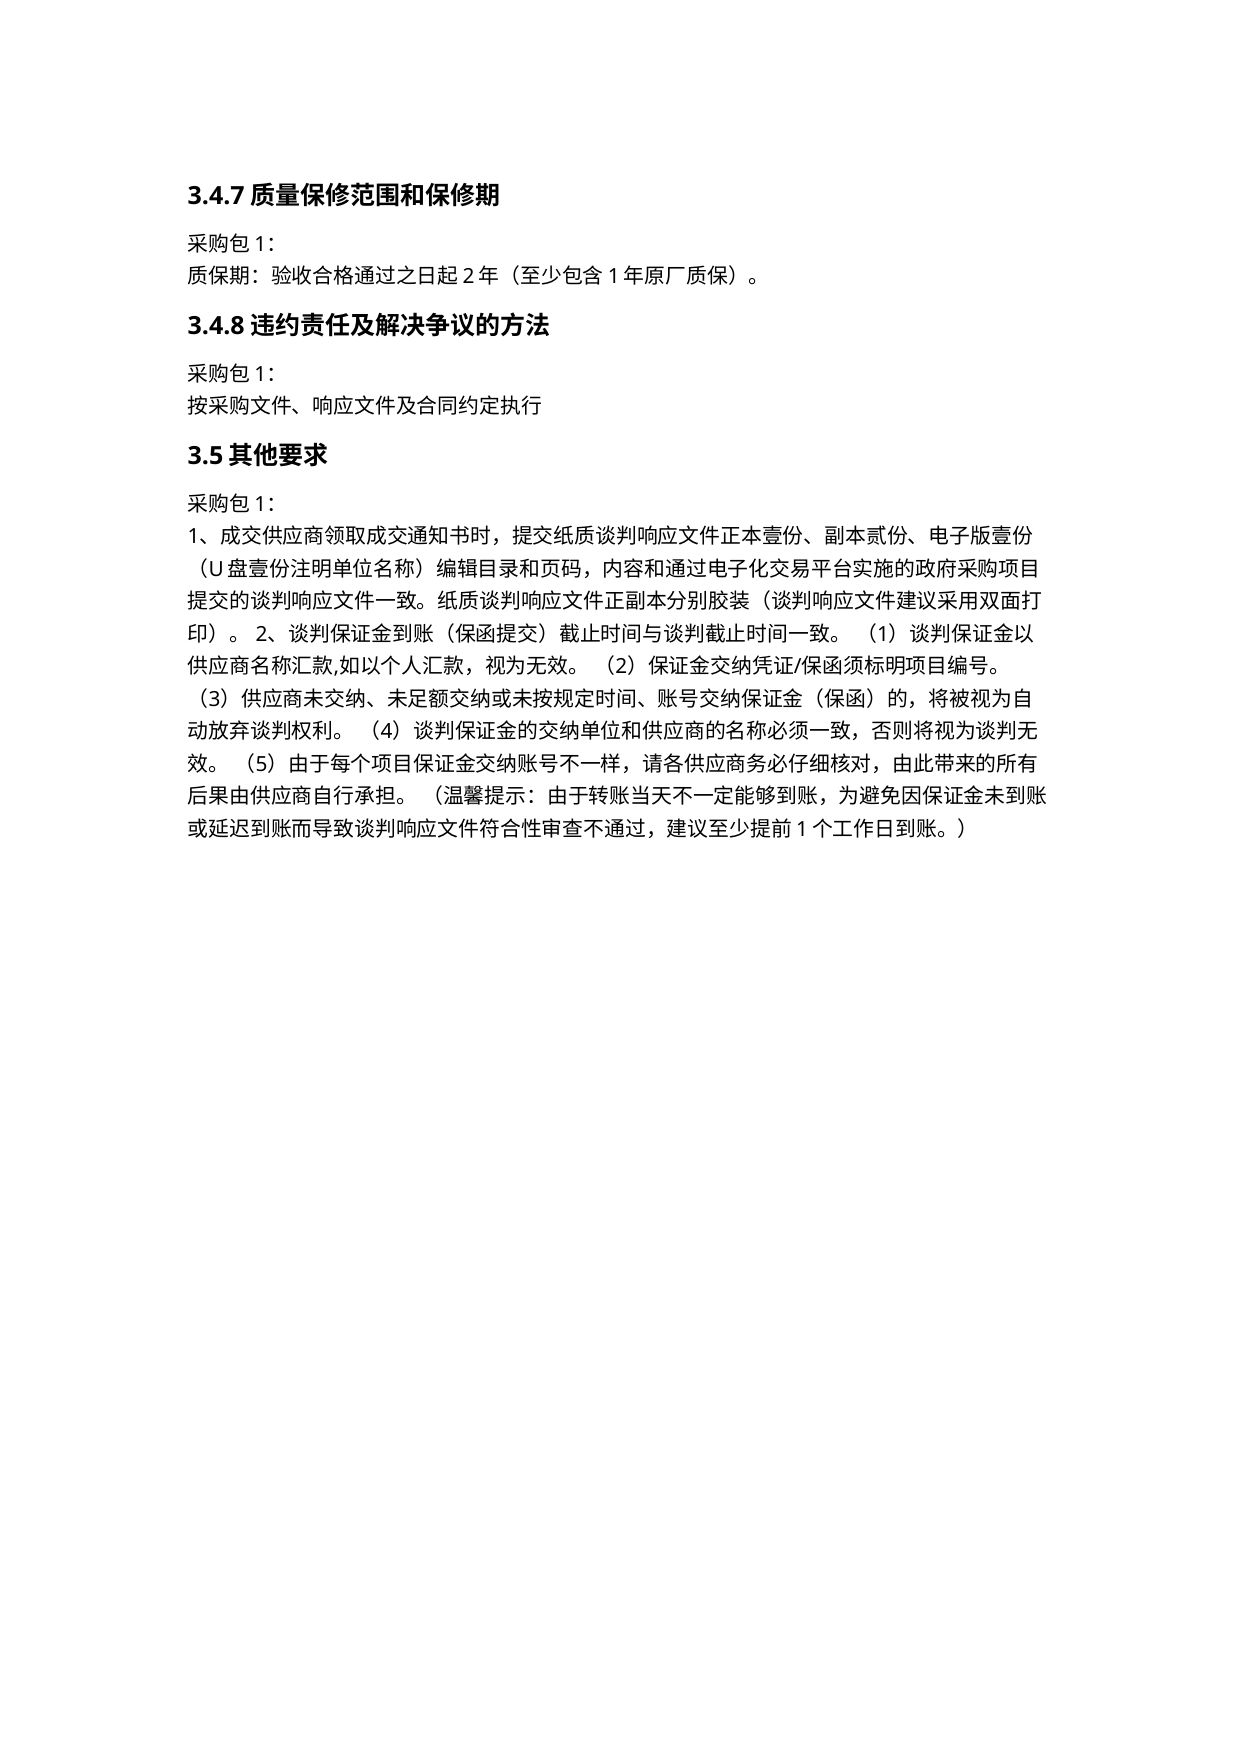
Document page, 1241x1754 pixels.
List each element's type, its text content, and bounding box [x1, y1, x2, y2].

text 按采购文件、响应文件及合同约定执行 [187, 389, 1053, 422]
text 3.4.8违约责任及解决争议的方法 [187, 292, 1053, 357]
text 1、成交供应商领取成交通知书时，提交纸质谈判响应文件正本壹份、副本贰份、电子版壹份（U盘壹份注明单位名称）编辑目录和页码，内容和通过电子化交易平台实施的政府采购项目提交的谈判响应文件一致。纸质谈判响应文件正副本分别胶装（谈判响应文件建议采用双面打印）。 2、谈判保证金到账（保函提交）截止时间与谈判截止时间一致。 （1）谈判保证金以供应商名称汇款,如以个人汇款，视为无效。 （2）保证金交纳凭证/保函须标明项目编号。 （3）供应商未交纳、未足额交纳或未按规定时间、账号交纳保证金（保函）的，将被视为自动放弃谈判权利。 （4）谈判保证金的交纳单位和供应商的名称必须一致，否则将视为谈判无效。 （5）由于每个项目保证金交纳账号不一样，请各供应商务必仔细核对，由此带来的所有后果由供应商自行承担。 （温馨提示：由于转账当天不一定能够到账，为避免因保证金未到账或延迟到账而导致谈判响应文件符合性审查不通过，建议至少提前1个工作日到账。） [187, 519, 1053, 844]
text 采购包1： [187, 227, 1053, 259]
text 质保期：验收合格通过之日起2年（至少包含1年原厂质保）。 [187, 259, 1053, 292]
text 3.4.7质量保修范围和保修期 [187, 162, 1053, 227]
text 采购包1： [187, 487, 1053, 519]
text 采购包1： [187, 357, 1053, 389]
text 3.5其他要求 [187, 422, 1053, 487]
